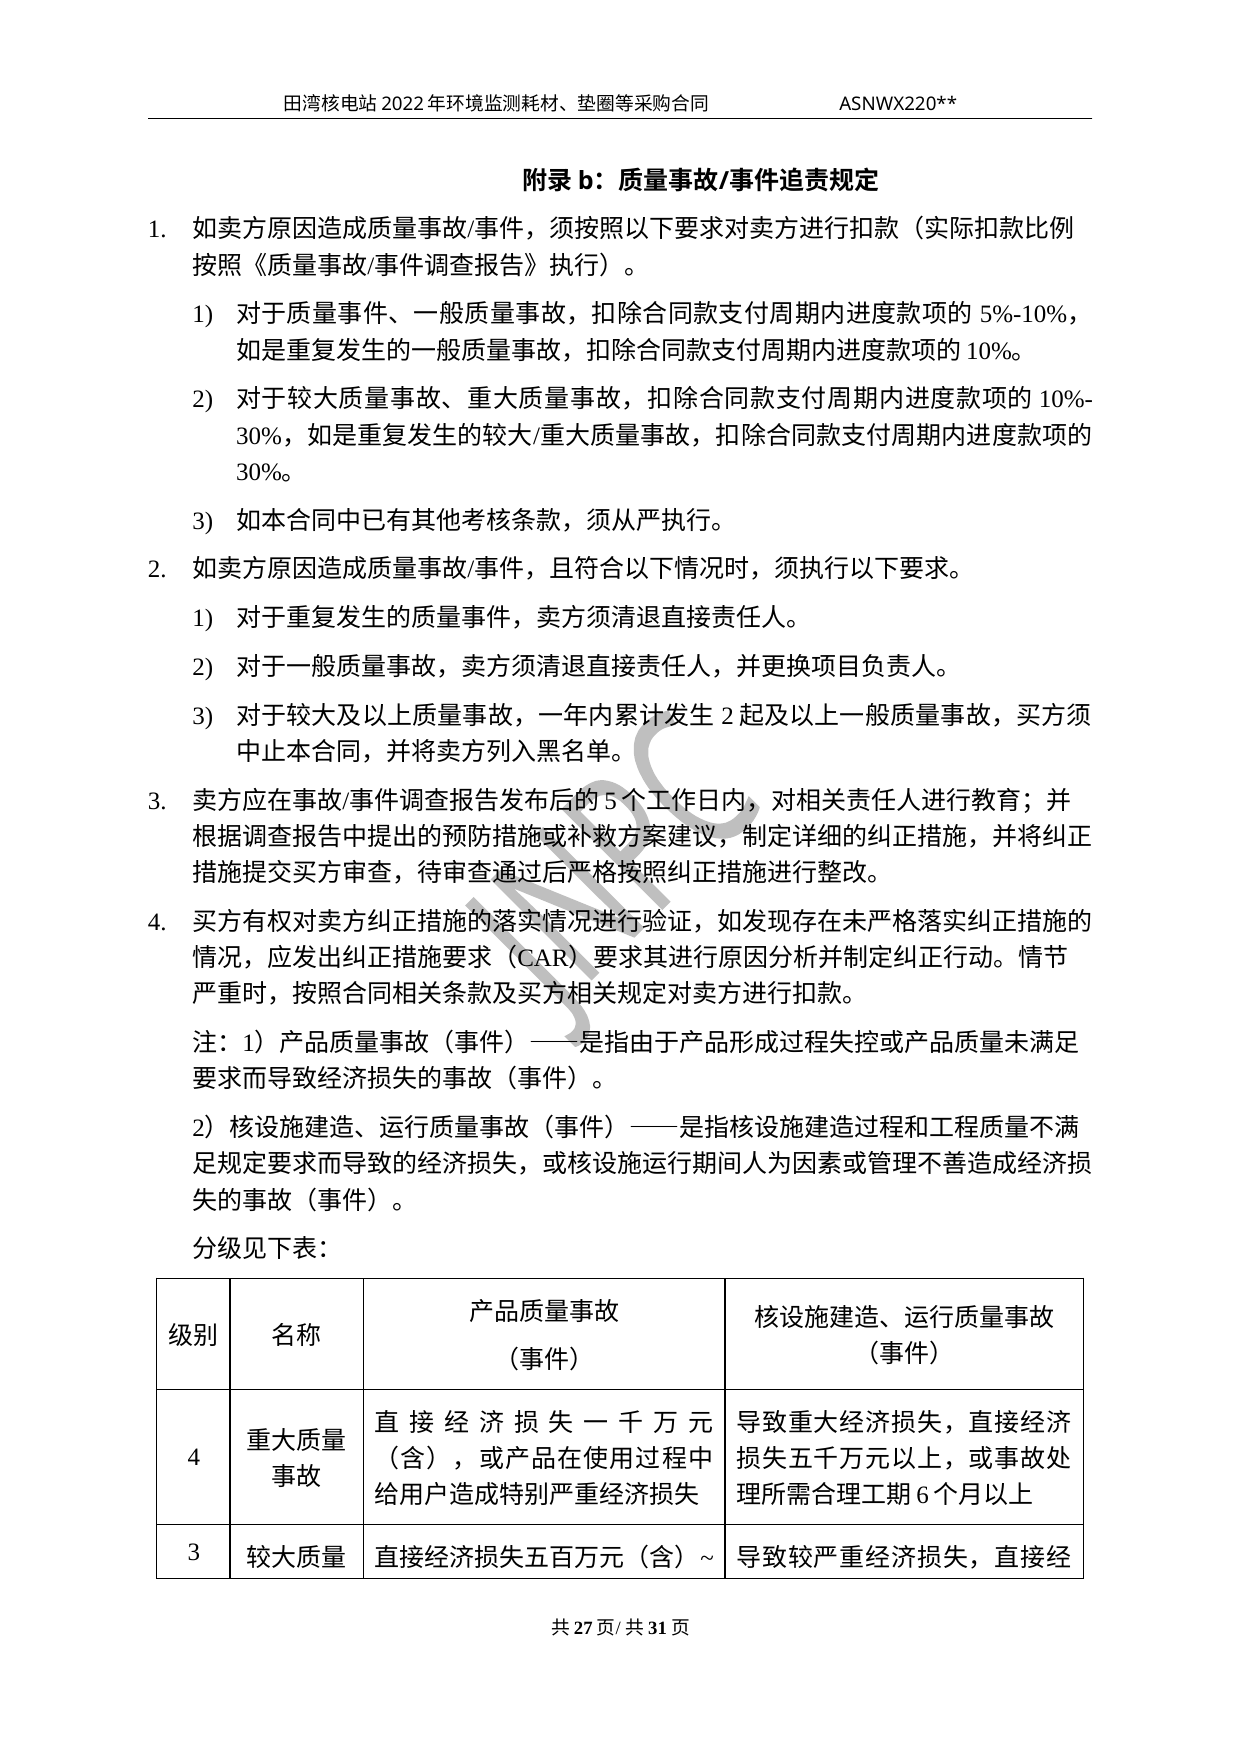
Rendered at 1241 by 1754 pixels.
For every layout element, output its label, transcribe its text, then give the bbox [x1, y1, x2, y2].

table_cell 直接经济损失一千万元（含），或产品在使用过程中给用户造成特别严重经济损失 [364, 1390, 724, 1523]
table_header 级别 [157, 1279, 229, 1389]
list 卖方应在事故/事件调查报告发布后的5个工作日内，对相关责任人进行教育；并根据调查报告中提出的预防措施或补救方案建议，制定详细的纠正措施，并将纠正措施提交买方审查，待审查通过后严格按照纠正措施进行整改。 [148, 780, 1092, 889]
list 对于重复发生的质量事件，卖方须清退直接责任人。 [192, 598, 1092, 634]
list 买方有权对卖方纠正措施的落实情况进行验证，如发现存在未严格落实纠正措施的情况，应发出纠正措施要求（CAR）要求其进行原因分析并制定纠正行动。情节严重时，按照合同相关条款及买方相关规定对卖方进行扣款。 [148, 901, 1092, 1010]
table_header 名称 [231, 1279, 363, 1389]
list 对于较大及以上质量事故，一年内累计发生2起及以上一般质量事故，买方须中止本合同，并将卖方列入黑名单。 [192, 695, 1092, 768]
table_cell 重大质量事故 [231, 1390, 363, 1523]
list 对于质量事件、一般质量事故，扣除合同款支付周期内进度款项的5%-10%，如是重复发生的一般质量事故，扣除合同款支付周期内进度款项的10%。 [192, 294, 1092, 366]
list 对于较大质量事故、重大质量事故，扣除合同款支付周期内进度款项的10%-30%，如是重复发生的较大/重大质量事故，扣除合同款支付周期内进度款项的30%。 [192, 379, 1092, 488]
text 承诺人（供应商名称）：**有限公司附录b：质量事故/事件追责规定 [148, 160, 1092, 196]
list 如本合同中已有其他考核条款，须从严执行。 [192, 500, 1092, 536]
table_cell 4 [157, 1390, 229, 1523]
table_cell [726, 1525, 1083, 1578]
table_header 产品质量事故 （事件） [364, 1279, 724, 1389]
text 2）核设施建造、运行质量事故（事件）——是指核设施建造过程和工程质量不满足规定要求而导致的经济损失，或核设施运行期间人为因素或管理不善造成经济损失的事故（事件）。 [192, 1108, 1092, 1216]
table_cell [364, 1525, 724, 1578]
table_header 核设施建造、运行质量事故（事件） [726, 1279, 1083, 1389]
table_cell 导致重大经济损失，直接经济损失五千万元以上，或事故处理所需合理工期6个月以上 [726, 1390, 1083, 1523]
list 对于一般质量事故，卖方须清退直接责任人，并更换项目负责人。 [192, 646, 1092, 683]
text 注：1）产品质量事故（事件）——是指由于产品形成过程失控或产品质量未满足要求而导致经济损失的事故（事件）。 [192, 1023, 1092, 1095]
list 如卖方原因造成质量事故/事件，且符合以下情况时，须执行以下要求。 [148, 549, 1092, 585]
table_cell 3 [157, 1525, 229, 1578]
table_cell 较大质量事故 [231, 1525, 363, 1578]
list 如卖方原因造成质量事故/事件，须按照以下要求对卖方进行扣款（实际扣款比例按照《质量事故/事件调查报告》执行）。 [148, 209, 1092, 281]
text 分级见下表： [192, 1229, 1092, 1265]
